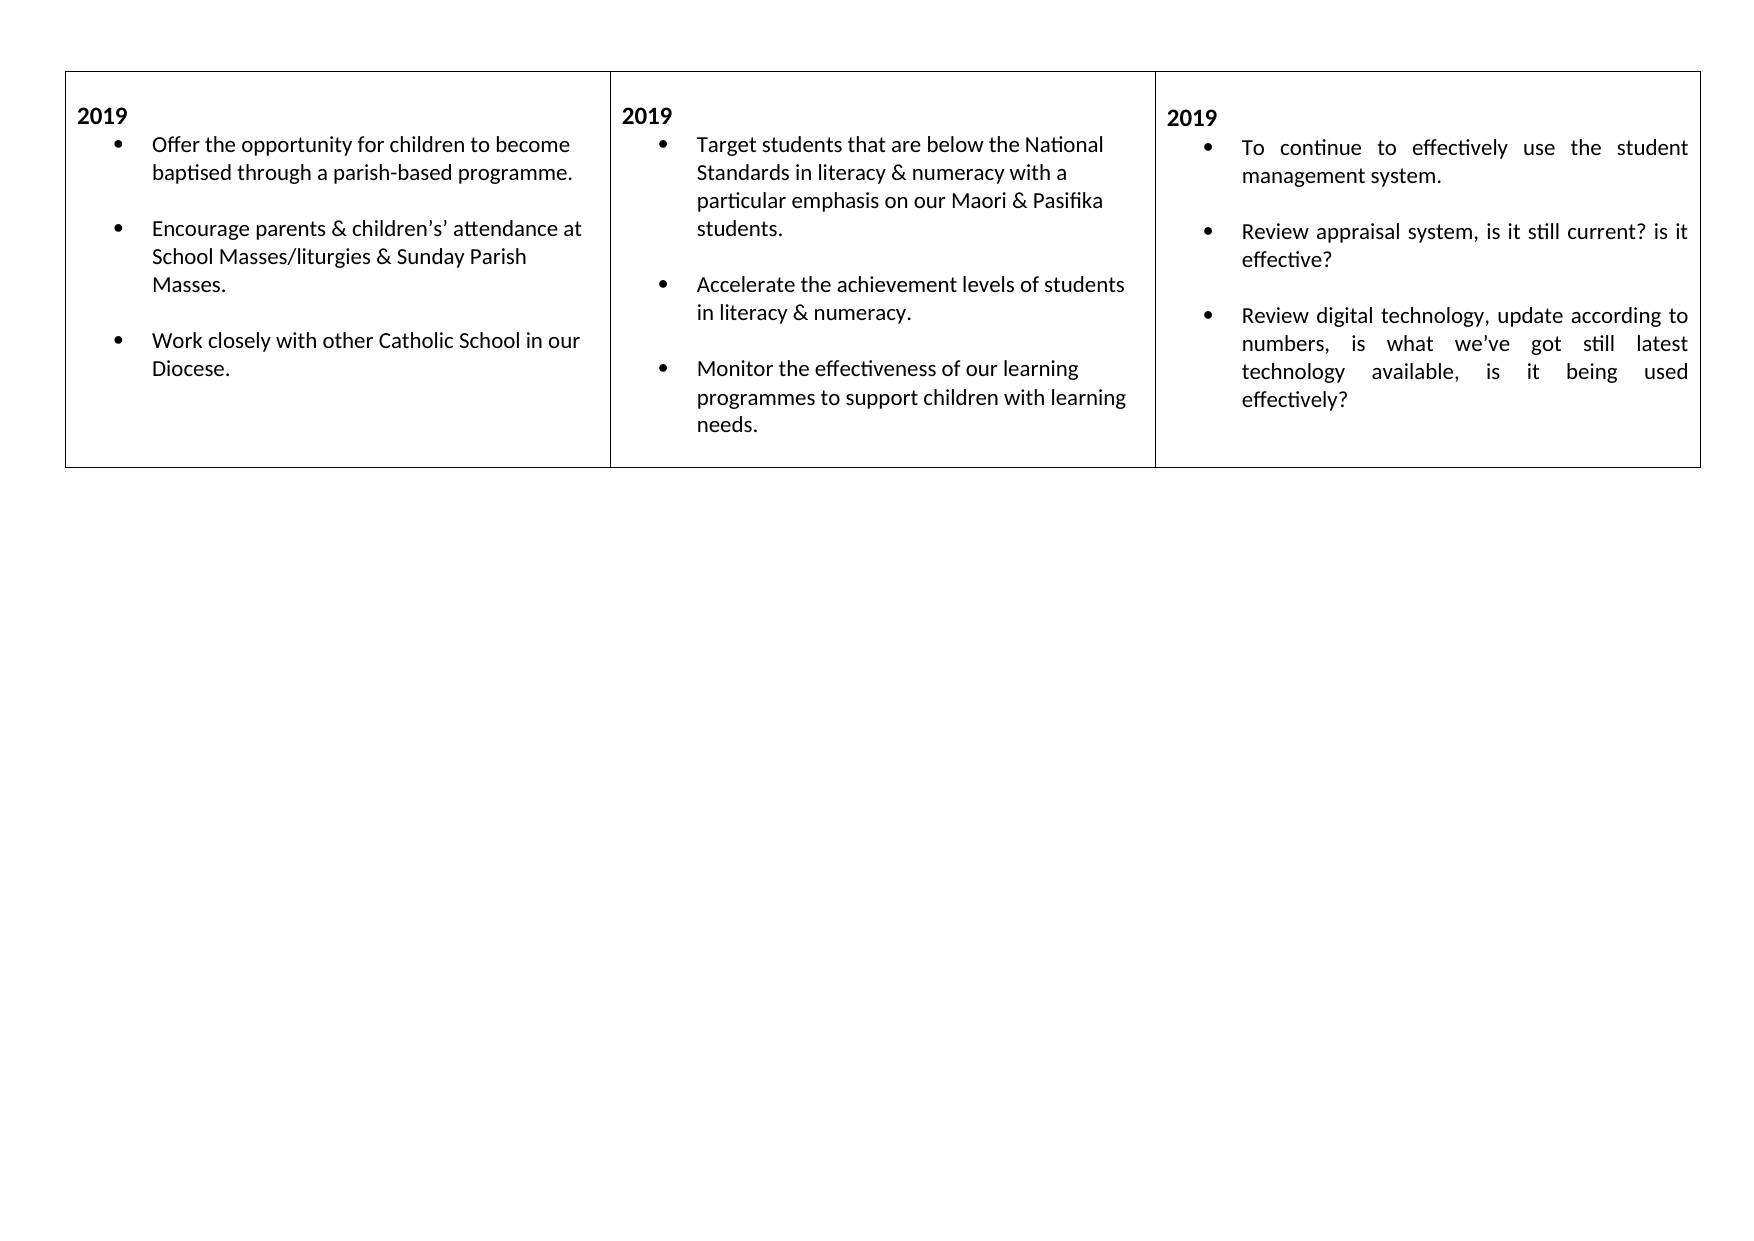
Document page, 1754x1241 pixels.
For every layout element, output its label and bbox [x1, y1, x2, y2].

table_header [1156, 72, 1700, 467]
table_header [66, 72, 610, 467]
table_header [611, 72, 1155, 467]
